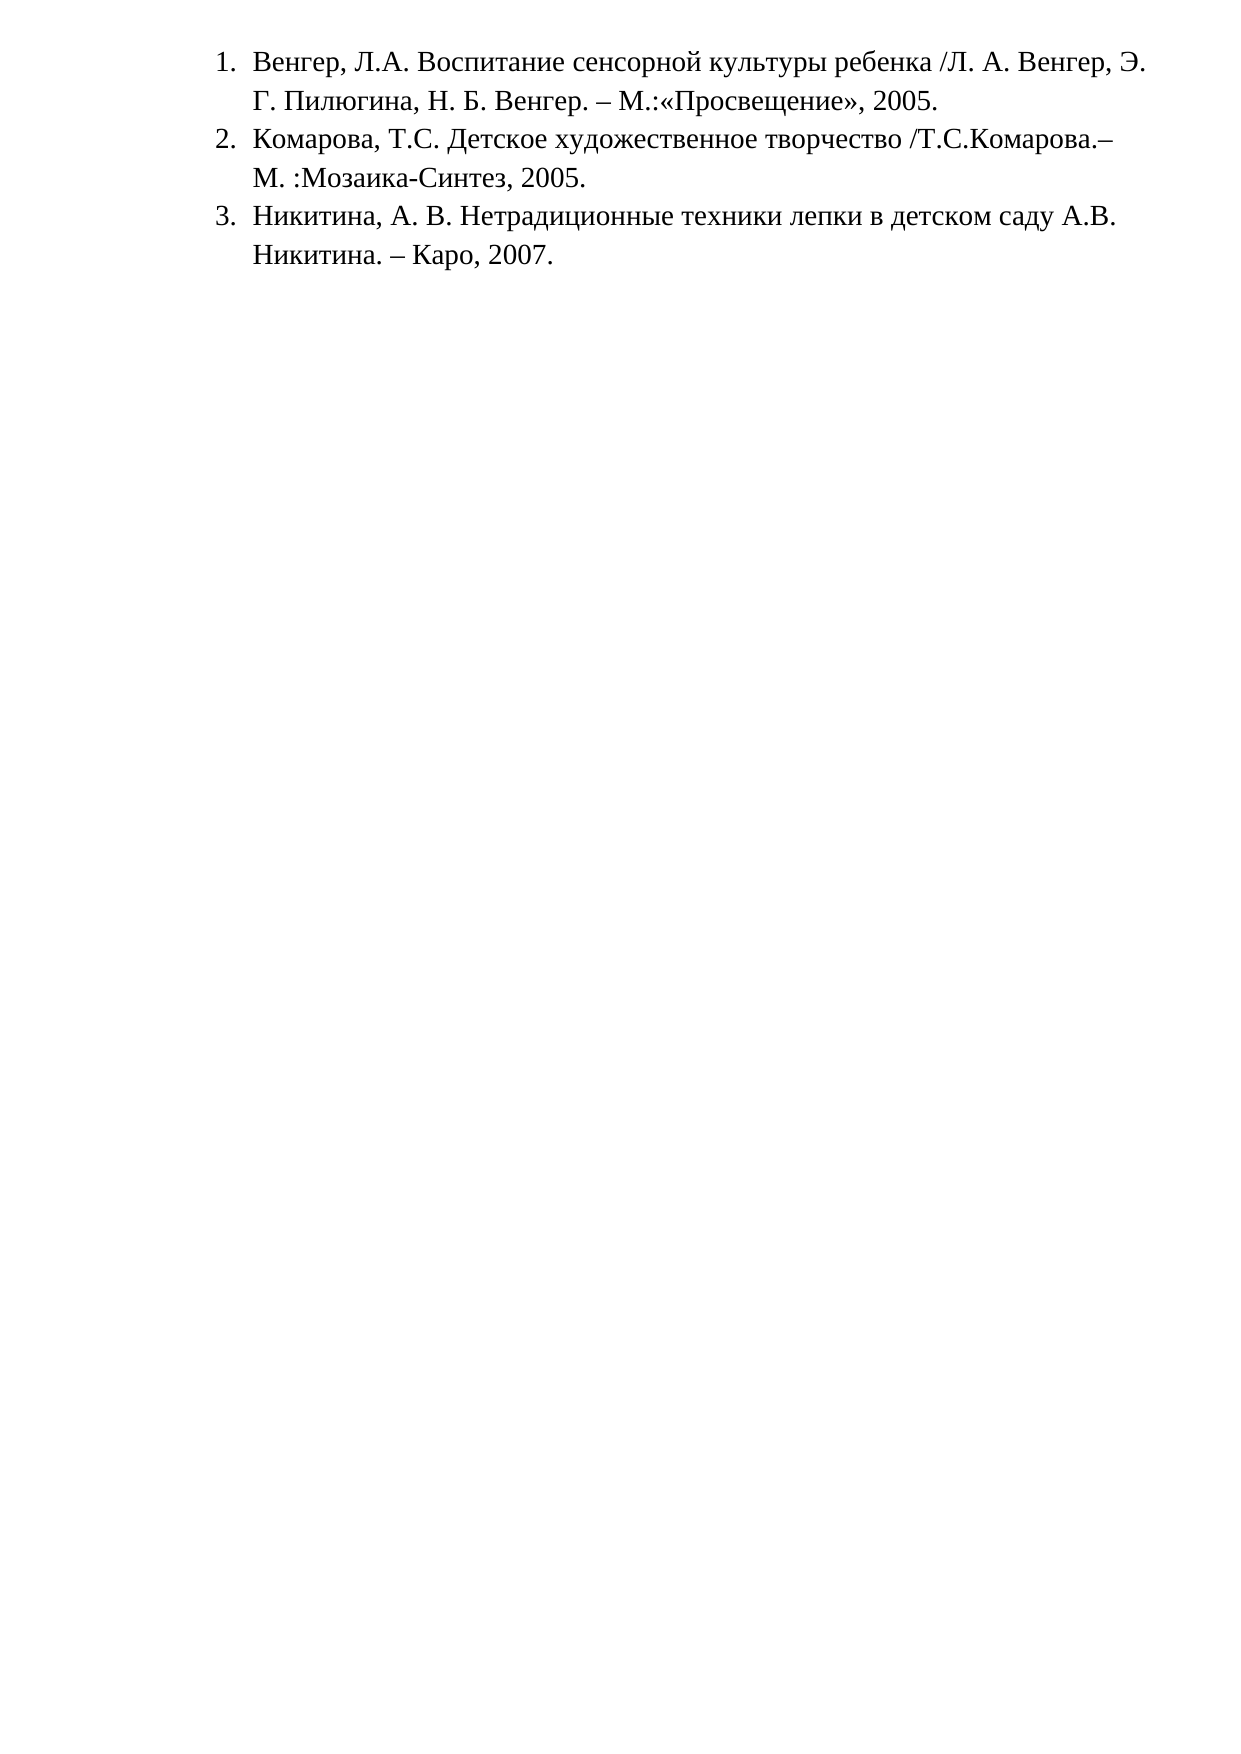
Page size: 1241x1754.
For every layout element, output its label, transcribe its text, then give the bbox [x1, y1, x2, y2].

list Комарова, Т.С. Детское художественное творчество /Т.С.Комарова.– М. :Мозаика-Синтез, 2005. [215, 121, 1152, 193]
list Никитина, А. В. Нетрадиционные техники лепки в детском саду А.В. Никитина. – Каро, 2007. [215, 198, 1152, 271]
list Венгер, Л.А. Воспитание сенсорной культуры ребенка /Л. А. Венгер, Э. Г. Пилюгина, Н. Б. Венгер. – М.:«Просвещение», 2005. [215, 44, 1152, 116]
